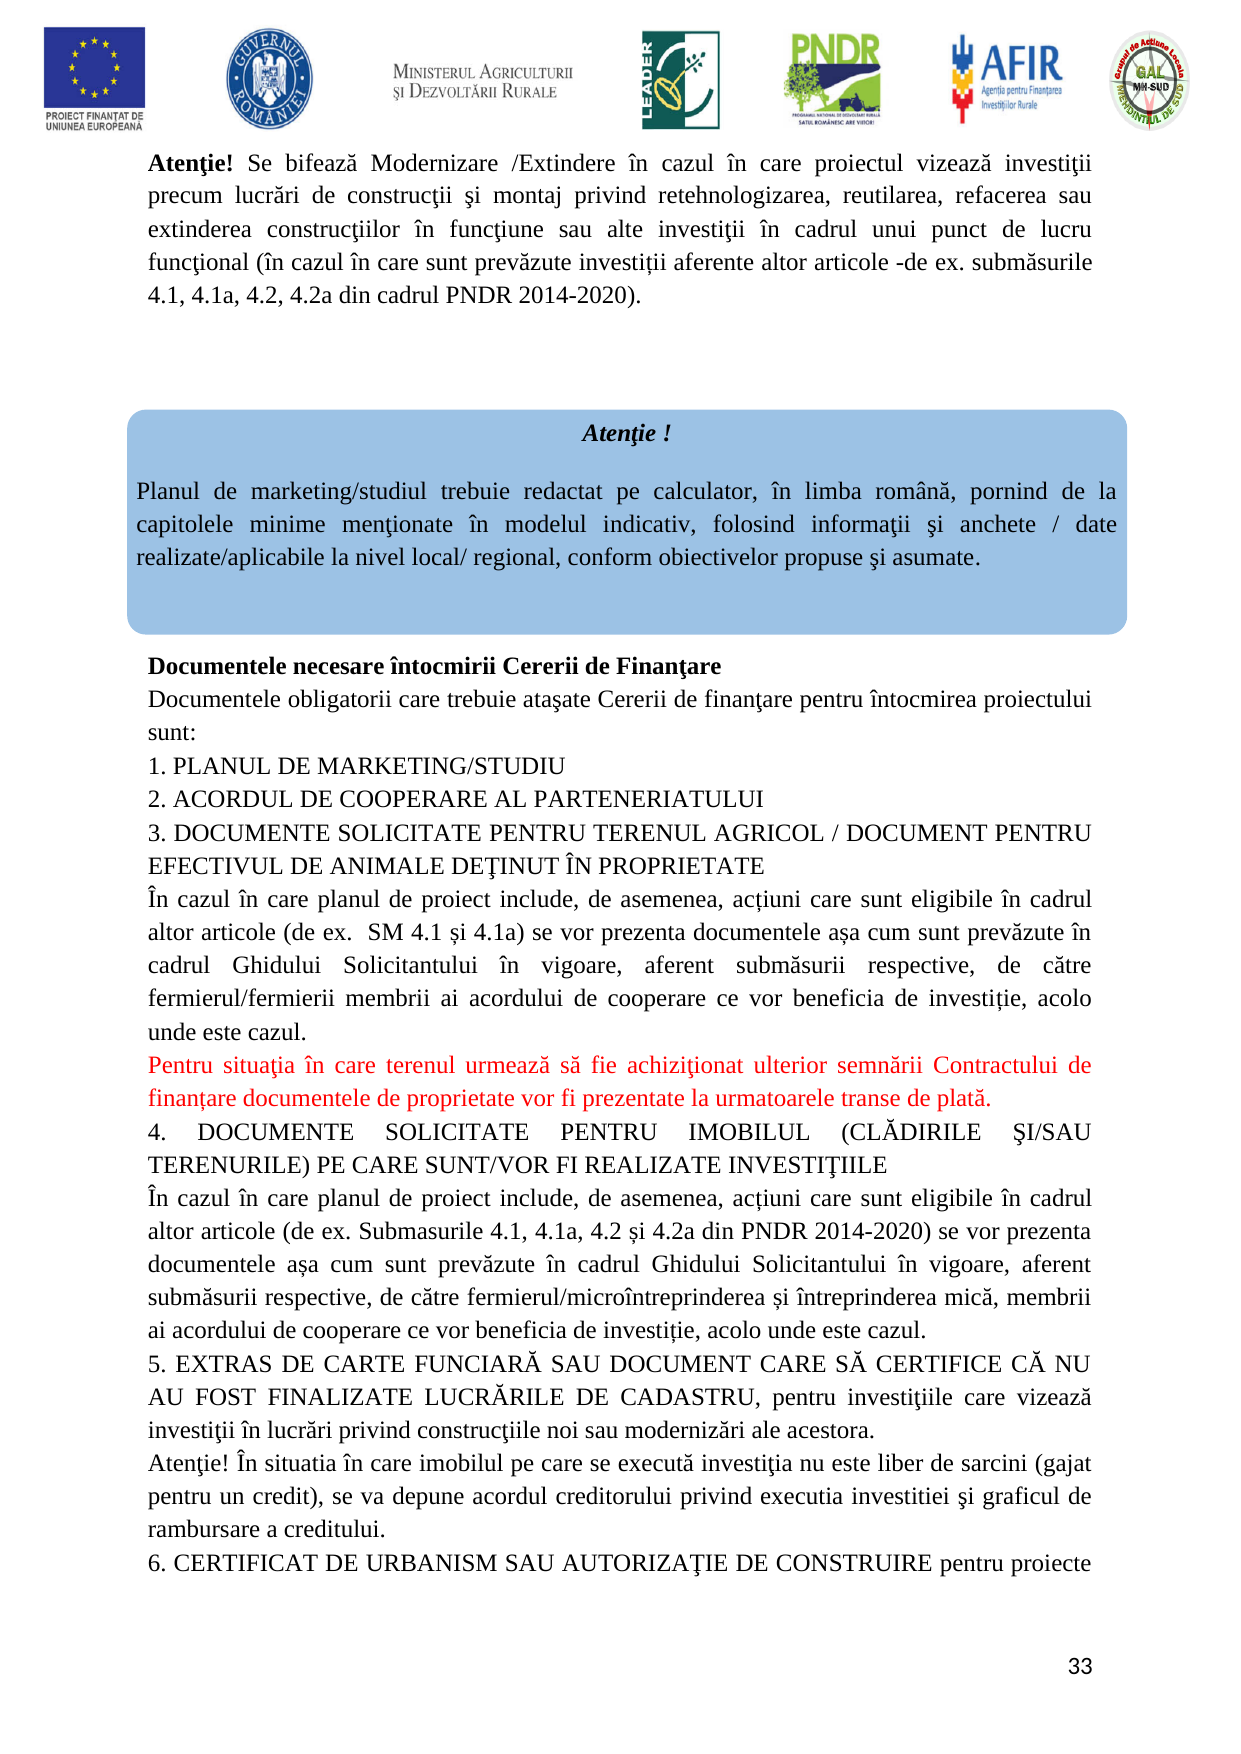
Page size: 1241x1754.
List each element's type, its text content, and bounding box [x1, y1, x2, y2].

text Pentru situaţia în care terenul urmează să fie achiziţionat ulterior semnării Contractului de finanțare documentele de proprietate vor fi prezentate la urmatoarele transe de plată. [148, 1050, 1093, 1112]
text 5. EXTRAS DE CARTE FUNCIARĂ SAU DOCUMENT CARE SĂ CERTIFICE CĂ NU AU FOST FINALIZATE LUCRĂRILE DE CADASTRU, pentru investiţiile care vizează investiţii în lucrări privind construcţiile noi sau modernizări ale acestora. [148, 1349, 1093, 1444]
text În cazul în care planul de proiect include, de asemenea, acțiuni care sunt eligibile în cadrul altor articole (de ex. Submasurile 4.1, 4.1a, 4.2 și 4.2a din PNDR 2014-2020) se vor prezenta documentele așa cum sunt prevăzute în cadrul Ghidului Solicitantului în vigoare, aferent submăsurii respective, de către fermierul/microîntreprinderea și întreprinderea mică, membrii ai acordului de cooperare ce vor beneficia de investiție, acolo unde este cazul. [148, 1183, 1093, 1344]
text 4. DOCUMENTE SOLICITATE PENTRU IMOBILUL (CLĂDIRILE ŞI/SAU TERENURILE) PE CARE SUNT/VOR FI REALIZATE INVESTIŢIILE [148, 1117, 1093, 1178]
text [148, 1548, 1093, 1577]
text Atenţie! În situatia în care imobilul pe care se execută investiţia nu este liber de sarcini (gajat pentru un credit), se va depune acordul creditorului privind executia investitiei şi graficul de rambursare a creditului. [148, 1448, 1093, 1543]
picture [15, 19, 1210, 132]
text Documentele necesare întocmirii Cererii de Finanţare [148, 421, 1093, 679]
text 1. PLANUL DE MARKETING/STUDIU [148, 751, 1093, 779]
text 2. ACORDUL DE COOPERARE AL PARTENERIATULUI [148, 784, 1093, 813]
text Atenţie! Se bifează Modernizare /Extindere în cazul în care proiectul vizează investiţii precum lucrări de construcţii şi montaj privind retehnologizarea, reutilarea, refacerea sau extinderea construcţiilor în funcţiune sau alte investiţii în cadrul unui punct de lucru funcţional (în cazul în care sunt prevăzute investiții aferente altor articole -de ex. submăsurile 4.1, 4.1a, 4.2, 4.2a din cadrul PNDR 2014-2020). [148, 148, 1093, 308]
text Documentele obligatorii care trebuie ataşate Cererii de finanţare pentru întocmirea proiectului sunt: [148, 684, 1093, 746]
text 3. DOCUMENTE SOLICITATE PENTRU TERENUL AGRICOL / DOCUMENT PENTRU EFECTIVUL DE ANIMALE DEŢINUT ÎN PROPRIETATE [148, 818, 1093, 880]
text În cazul în care planul de proiect include, de asemenea, acțiuni care sunt eligibile în cadrul altor articole (de ex. SM 4.1 și 4.1a) se vor prezenta documentele așa cum sunt prevăzute în cadrul Ghidului Solicitantului în vigoare, aferent submăsurii respective, de către fermierul/fermierii membrii ai acordului de cooperare ce vor beneficia de investiție, acolo unde este cazul. [148, 884, 1093, 1045]
